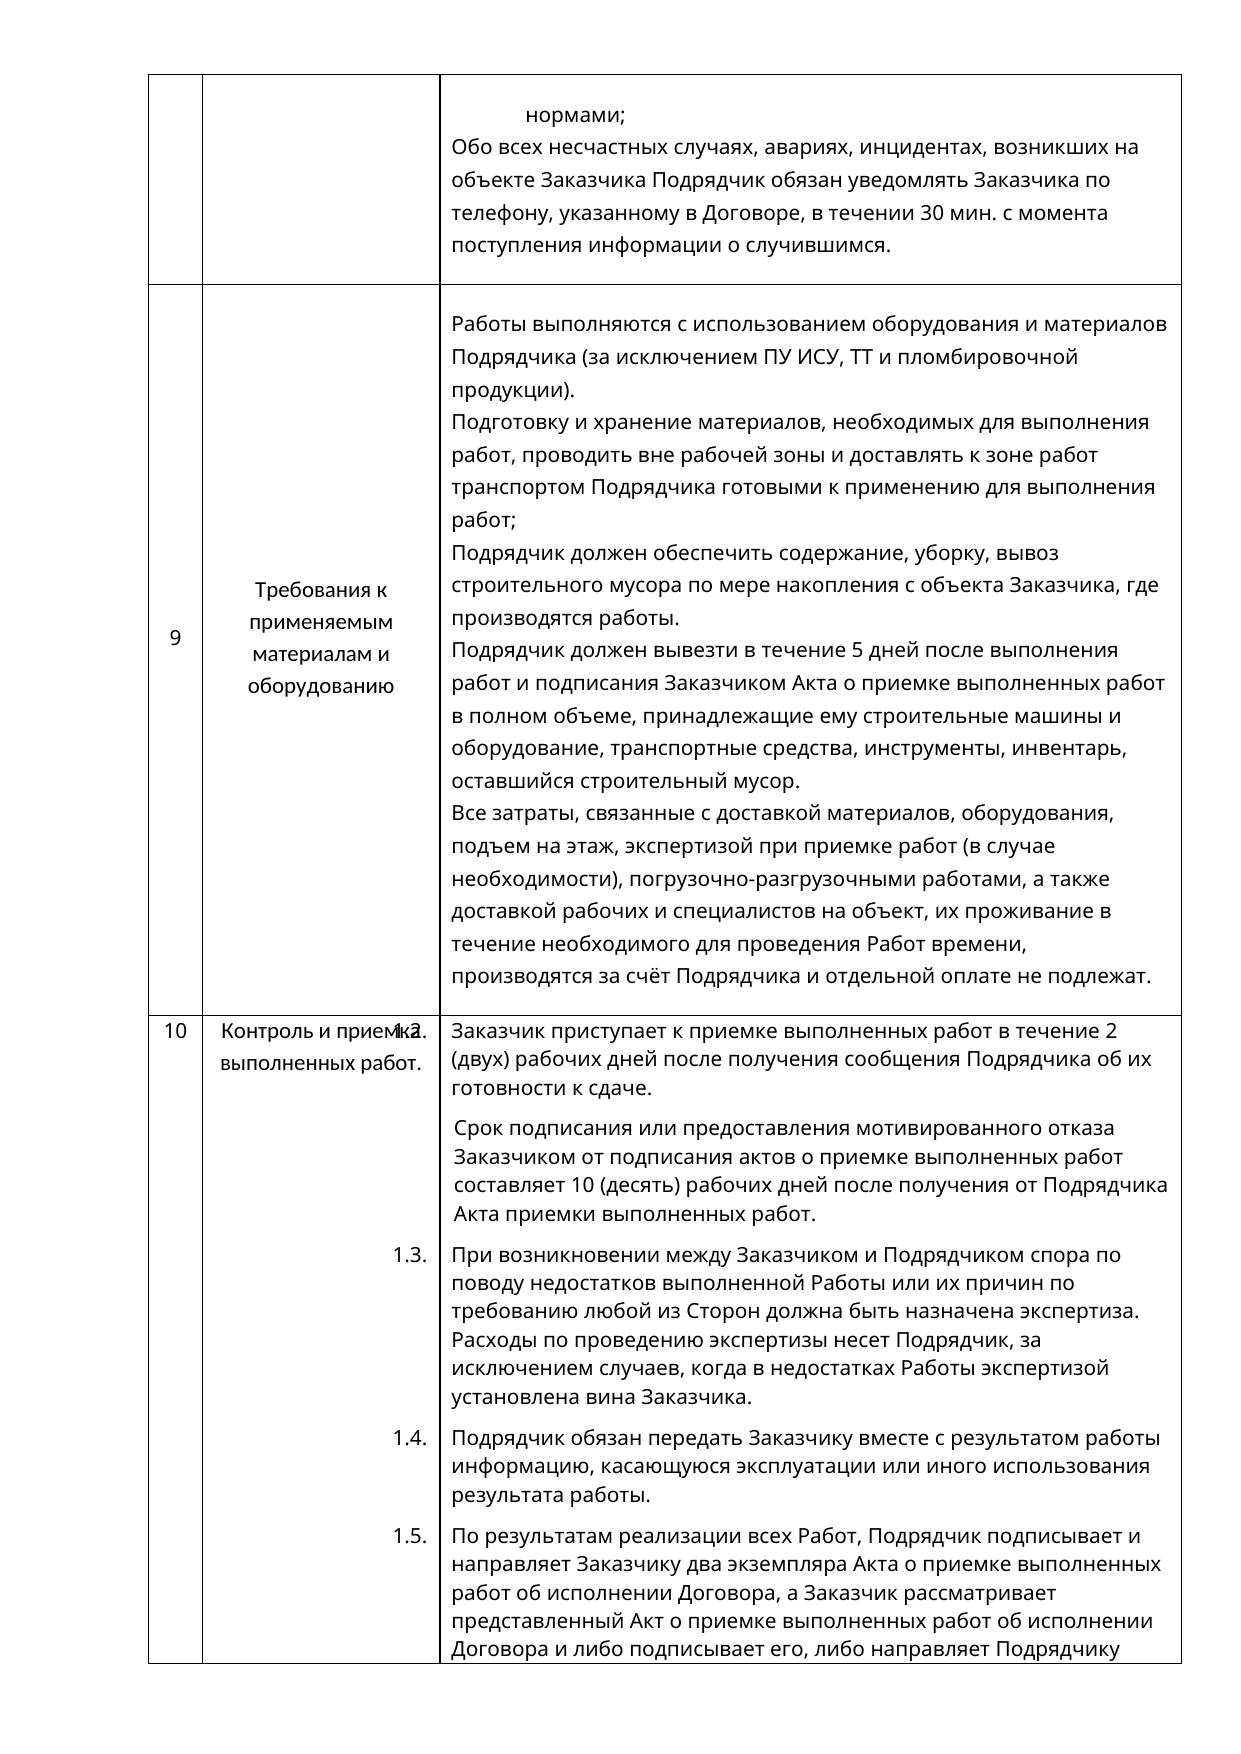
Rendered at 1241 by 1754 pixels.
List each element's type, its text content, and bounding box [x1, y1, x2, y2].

table_cell Требования к применяемым материалам и оборудованию [203, 285, 439, 1015]
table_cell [441, 75, 1181, 283]
table_cell 10 [149, 1016, 202, 1663]
table_cell Работы выполняются с использованием оборудования и материалов Подрядчика (за исключением ПУ ИСУ, ТТ и пломбировочной продукции). Подготовку и хранение материалов, необходимых для выполнения работ, проводить вне рабочей зоны и доставлять к зоне работ транспортом Подрядчика готовыми к применению для выполнения работ; Подрядчик должен обеспечить содержание, уборку, вывоз строительного мусора по мере накопления с объекта Заказчика, где производятся работы. Подрядчик должен вывезти в течение 5 дней после выполнения работ и подписания Заказчиком Акта о приемке выполненных работ в полном объеме, принадлежащие ему строительные машины и оборудование, транспортные средства, инструменты, инвентарь, оставшийся строительный мусор. Все затраты, связанные с доставкой материалов, оборудования, подъем на этаж, экспертизой при приемке работ (в случае необходимости), погрузочно-разгрузочными работами, а также доставкой рабочих и специалистов на объект, их проживание в течение необходимого для проведения Работ времени, производятся за счёт Подрядчика и отдельной оплате не подлежат. [441, 285, 1181, 1015]
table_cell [203, 1016, 439, 1663]
table_cell 9 [149, 285, 202, 1015]
table_cell 8 [149, 75, 202, 283]
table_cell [441, 1016, 1181, 1663]
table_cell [203, 75, 439, 283]
